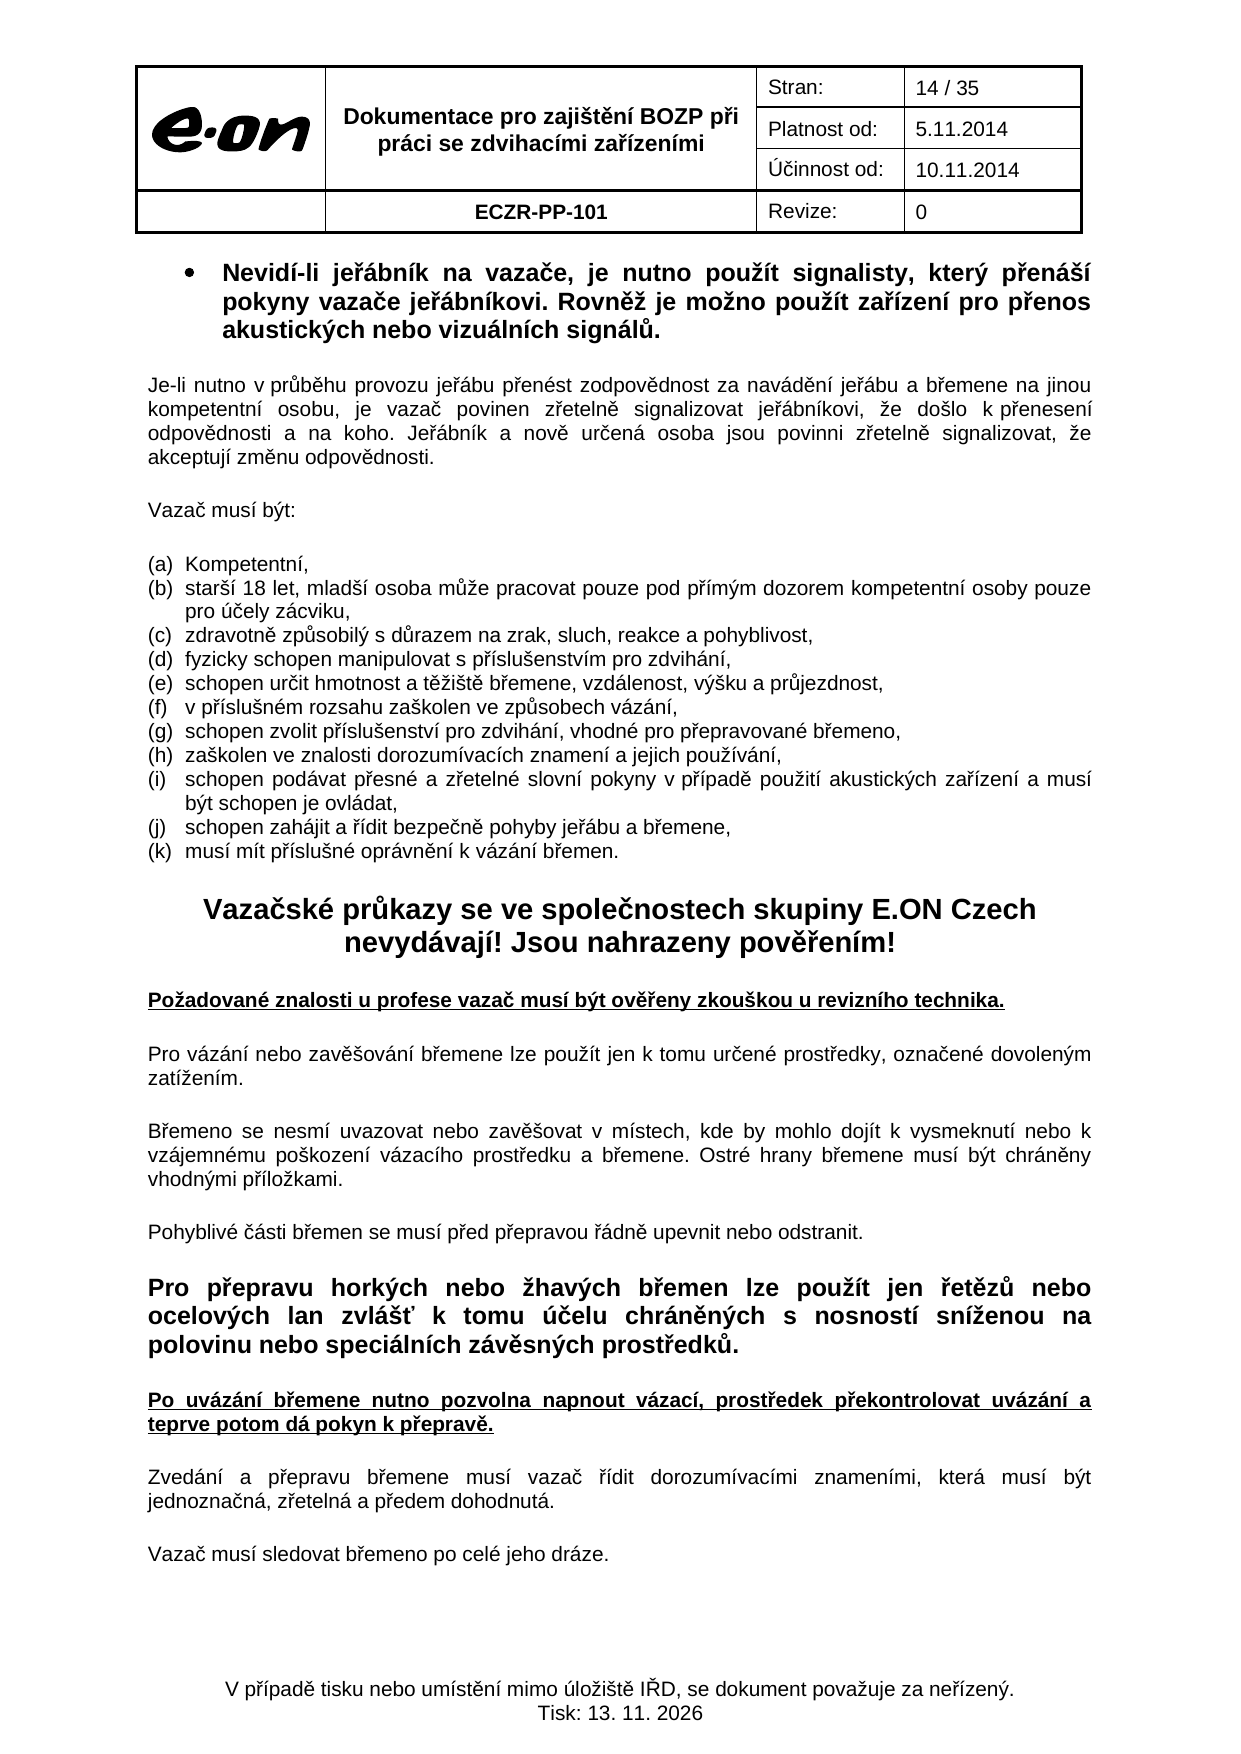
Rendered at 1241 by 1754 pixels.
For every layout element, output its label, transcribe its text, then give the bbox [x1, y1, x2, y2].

list starší 18 let, mladší osoba může pracovat pouze pod přímým dozorem kompetentní osoby pouze pro účely zácviku, [148, 575, 1092, 623]
list schopen zvolit příslušenství pro zdvihání, vhodné pro přepravované břemeno, [148, 719, 1092, 743]
text Pro vázání nebo zavěšování břemene lze použít jen k tomu určené prostředky, označené dovoleným zatížením. [148, 1041, 1092, 1089]
list Nevidí-li jeřábník na vazače, je nutno použít signalisty, který přenáší pokyny vazače jeřábníkovi. Rovněž je možno použít zařízení pro přenos akustických nebo vizuálních signálů. [185, 258, 1092, 344]
text Požadované znalosti u profese vazač musí být ověřeny zkouškou u revizního technika. [148, 988, 1092, 1012]
text Zvedání a přepravu břemene musí vazač řídit dorozumívacími znameními, která musí být jednoznačná, zřetelná a předem dohodnutá. [148, 1465, 1092, 1513]
text Po uvázání břemene nutno pozvolna napnout vázací, prostředek překontrolovat uvázání a teprve potom dá pokyn k přepravě. [148, 1410, 1092, 1436]
list Kompetentní, [148, 551, 1092, 575]
list v příslušném rozsahu zaškolen ve způsobech vázání, [148, 695, 1092, 719]
text Je-li nutno v průběhu provozu jeřábu přenést zodpovědnost za navádění jeřábu a břemene na jinou kompetentní osobu, je vazač povinen zřetelně signalizovat jeřábníkovi, že došlo k přenesení odpovědnosti a na koho. Jeřábník a nově určená osoba jsou povinni zřetelně signalizovat, že akceptují změnu odpovědnosti. [148, 373, 1092, 469]
list zdravotně způsobilý s důrazem na zrak, sluch, reakce a pohyblivost, [148, 623, 1092, 647]
text Vazač musí být: [148, 498, 1092, 522]
list zaškolen ve znalosti dorozumívacích znamení a jejich používání, [148, 743, 1092, 767]
list fyzicky schopen manipulovat s příslušenstvím pro zdvihání, [148, 647, 1092, 671]
list musí mít příslušné oprávnění k vázání břemen. [148, 839, 1092, 863]
text Břemeno se nesmí uvazovat nebo zavěšovat v místech, kde by mohlo dojít k vysmeknutí nebo k vzájemnému poškození vázacího prostředku a břemene. Ostré hrany břemene musí být chráněny vhodnými příložkami. [148, 1118, 1092, 1190]
list schopen určit hmotnost a těžiště břemene, vzdálenost, výšku a průjezdnost, [148, 671, 1092, 695]
list schopen zahájit a řídit bezpečně pohyby jeřábu a břemene, [148, 815, 1092, 839]
text Pohyblivé části břemen se musí před přepravou řádně upevnit nebo odstranit. [148, 1219, 1092, 1243]
text Vazačské průkazy se ve společnostech skupiny E.ON Czech nevydávají! Jsou nahrazeny pověřením! [148, 892, 1092, 959]
text Pro přepravu horkých nebo žhavých břemen lze použít jen řetězů nebo ocelových lan zvlášť k tomu účelu chráněných s nosností sníženou na polovinu nebo speciálních závěsných prostředků. [148, 1273, 1092, 1359]
text Po uvázání břemene nutno pozvolna napnout vázací, prostředek překontrolovat uvázání a teprve potom dá pokyn k přepravě. [148, 1388, 1092, 1409]
list schopen podávat přesné a zřetelné slovní pokyny v případě použití akustických zařízení a musí být schopen je ovládat, [148, 767, 1092, 815]
text Vazač musí sledovat břemeno po celé jeho dráze. [148, 1542, 1092, 1566]
